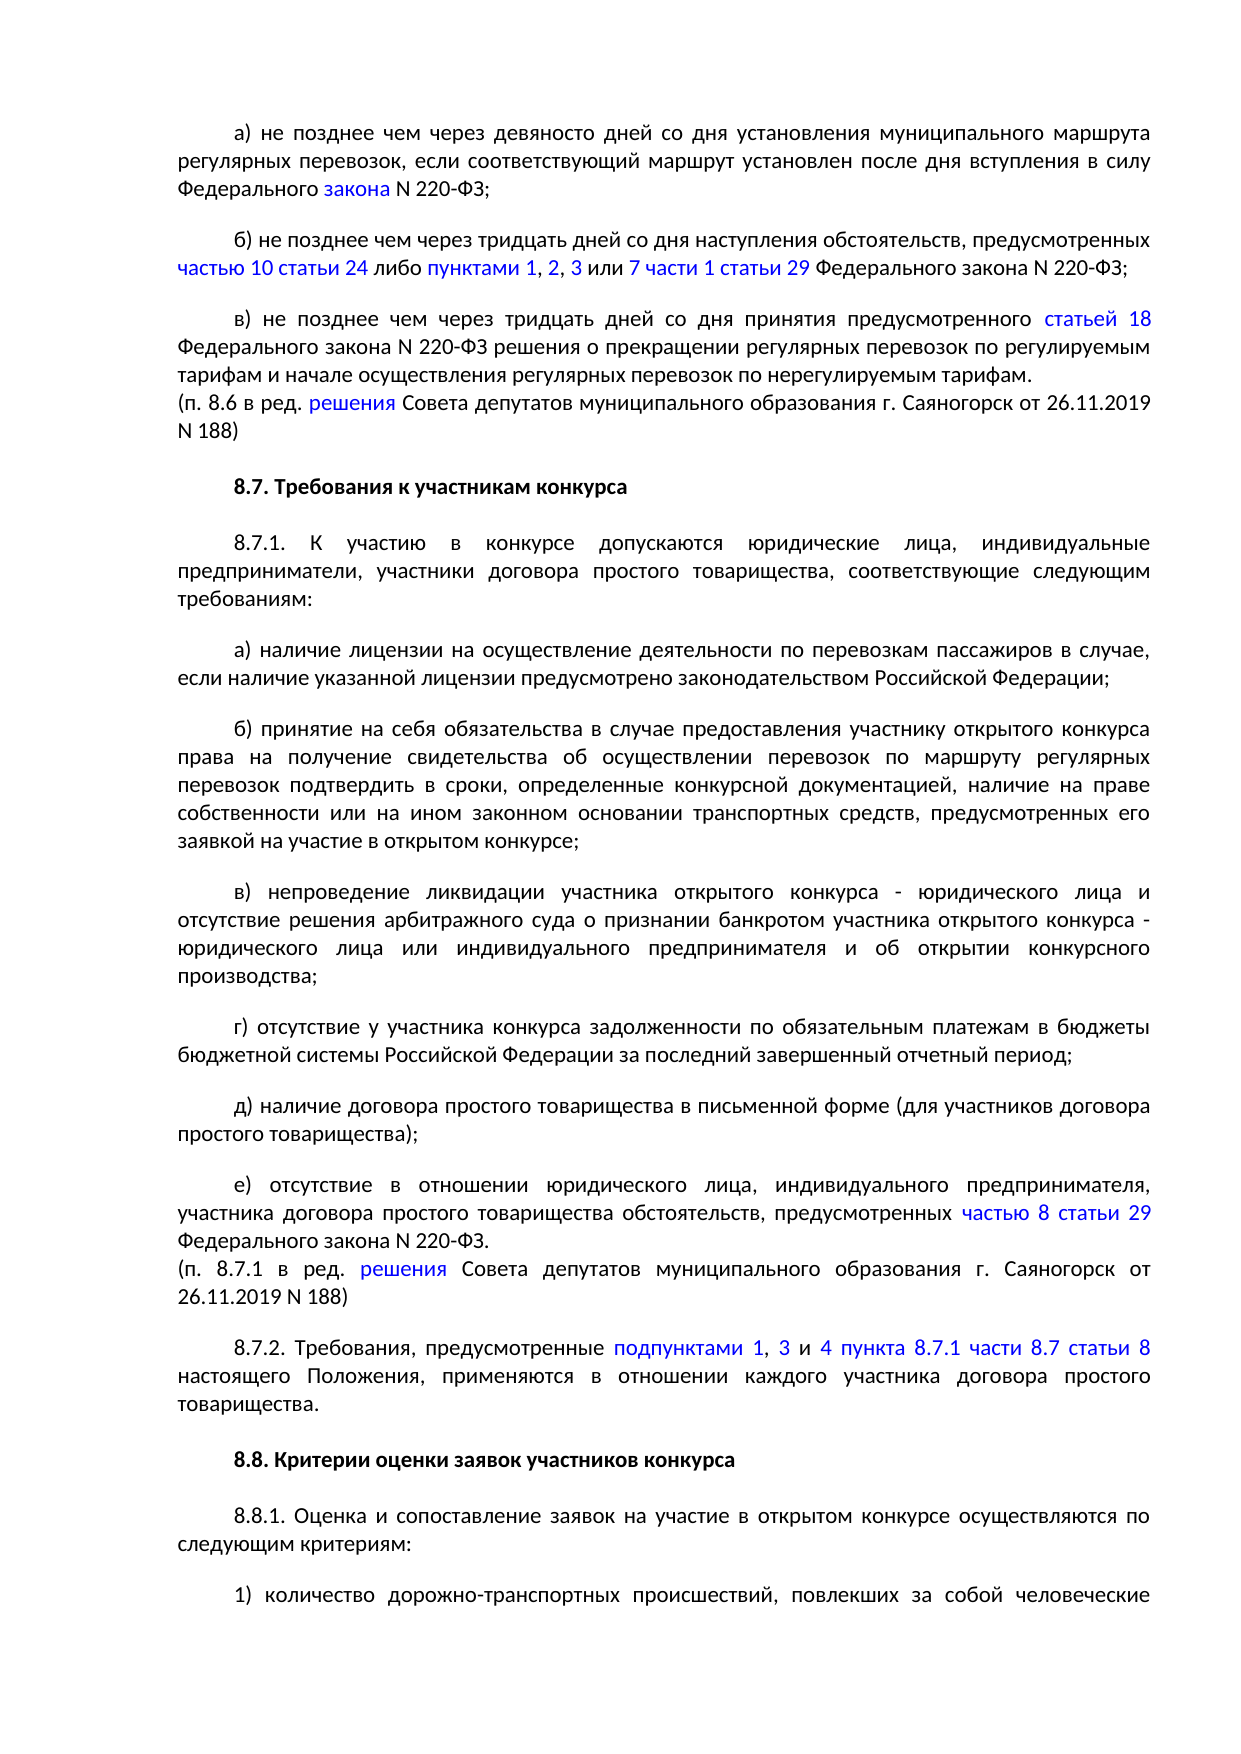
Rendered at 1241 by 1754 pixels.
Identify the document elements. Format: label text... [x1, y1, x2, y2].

text е) отсутствие в отношении юридического лица, индивидуального предпринимателя, участника договора простого товарищества обстоятельств, предусмотренных частью 8 статьи 29 Федерального закона N 220-ФЗ. [177, 1170, 1152, 1254]
text а) наличие лицензии на осуществление деятельности по перевозкам пассажиров в случае, если наличие указанной лицензии предусмотрено законодательством Российской Федерации; [177, 635, 1152, 691]
text 8.7.2. Требования, предусмотренные подпунктами 1, 3 и 4 пункта 8.7.1 части 8.7 статьи 8 настоящего Положения, применяются в отношении каждого участника договора простого товарищества. [177, 1333, 1152, 1417]
text 8.7.1. К участию в конкурсе допускаются юридические лица, индивидуальные предприниматели, участники договора простого товарищества, соответствующие следующим требованиям: [177, 528, 1152, 612]
text г) отсутствие у участника конкурса задолженности по обязательным платежам в бюджеты бюджетной системы Российской Федерации за последний завершенный отчетный период; [177, 1012, 1152, 1068]
title 8.8. Критерии оценки заявок участников конкурса [177, 1445, 1152, 1473]
text (п. 8.6 в ред. решения Совета депутатов муниципального образования г. Саяногорск от 26.11.2019 N 188) [177, 388, 1152, 444]
text (п. 8.7.1 в ред. решения Совета депутатов муниципального образования г. Саяногорск от 26.11.2019 N 188) [177, 1254, 1152, 1310]
text а) не позднее чем через девяносто дней со дня установления муниципального маршрута регулярных перевозок, если соответствующий маршрут установлен после дня вступления в силу Федерального закона N 220-ФЗ; [177, 118, 1152, 202]
text 8.8.1. Оценка и сопоставление заявок на участие в открытом конкурсе осуществляются по следующим критериям: [177, 1501, 1152, 1557]
text д) наличие договора простого товарищества в письменной форме (для участников договора простого товарищества); [177, 1091, 1152, 1147]
title 8.7. Требования к участникам конкурса [177, 472, 1152, 500]
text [177, 1580, 1152, 1608]
text в) непроведение ликвидации участника открытого конкурса - юридического лица и отсутствие решения арбитражного суда о признании банкротом участника открытого конкурса - юридического лица или индивидуального предпринимателя и об открытии конкурсного производства; [177, 877, 1152, 989]
text в) не позднее чем через тридцать дней со дня принятия предусмотренного статьей 18 Федерального закона N 220-ФЗ решения о прекращении регулярных перевозок по регулируемым тарифам и начале осуществления регулярных перевозок по нерегулируемым тарифам. [177, 304, 1152, 388]
text б) принятие на себя обязательства в случае предоставления участнику открытого конкурса права на получение свидетельства об осуществлении перевозок по маршруту регулярных перевозок подтвердить в сроки, определенные конкурсной документацией, наличие на праве собственности или на ином законном основании транспортных средств, предусмотренных его заявкой на участие в открытом конкурсе; [177, 714, 1152, 854]
text б) не позднее чем через тридцать дней со дня наступления обстоятельств, предусмотренных частью 10 статьи 24 либо пунктами 1, 2, 3 или 7 части 1 статьи 29 Федерального закона N 220-ФЗ; [177, 225, 1152, 281]
